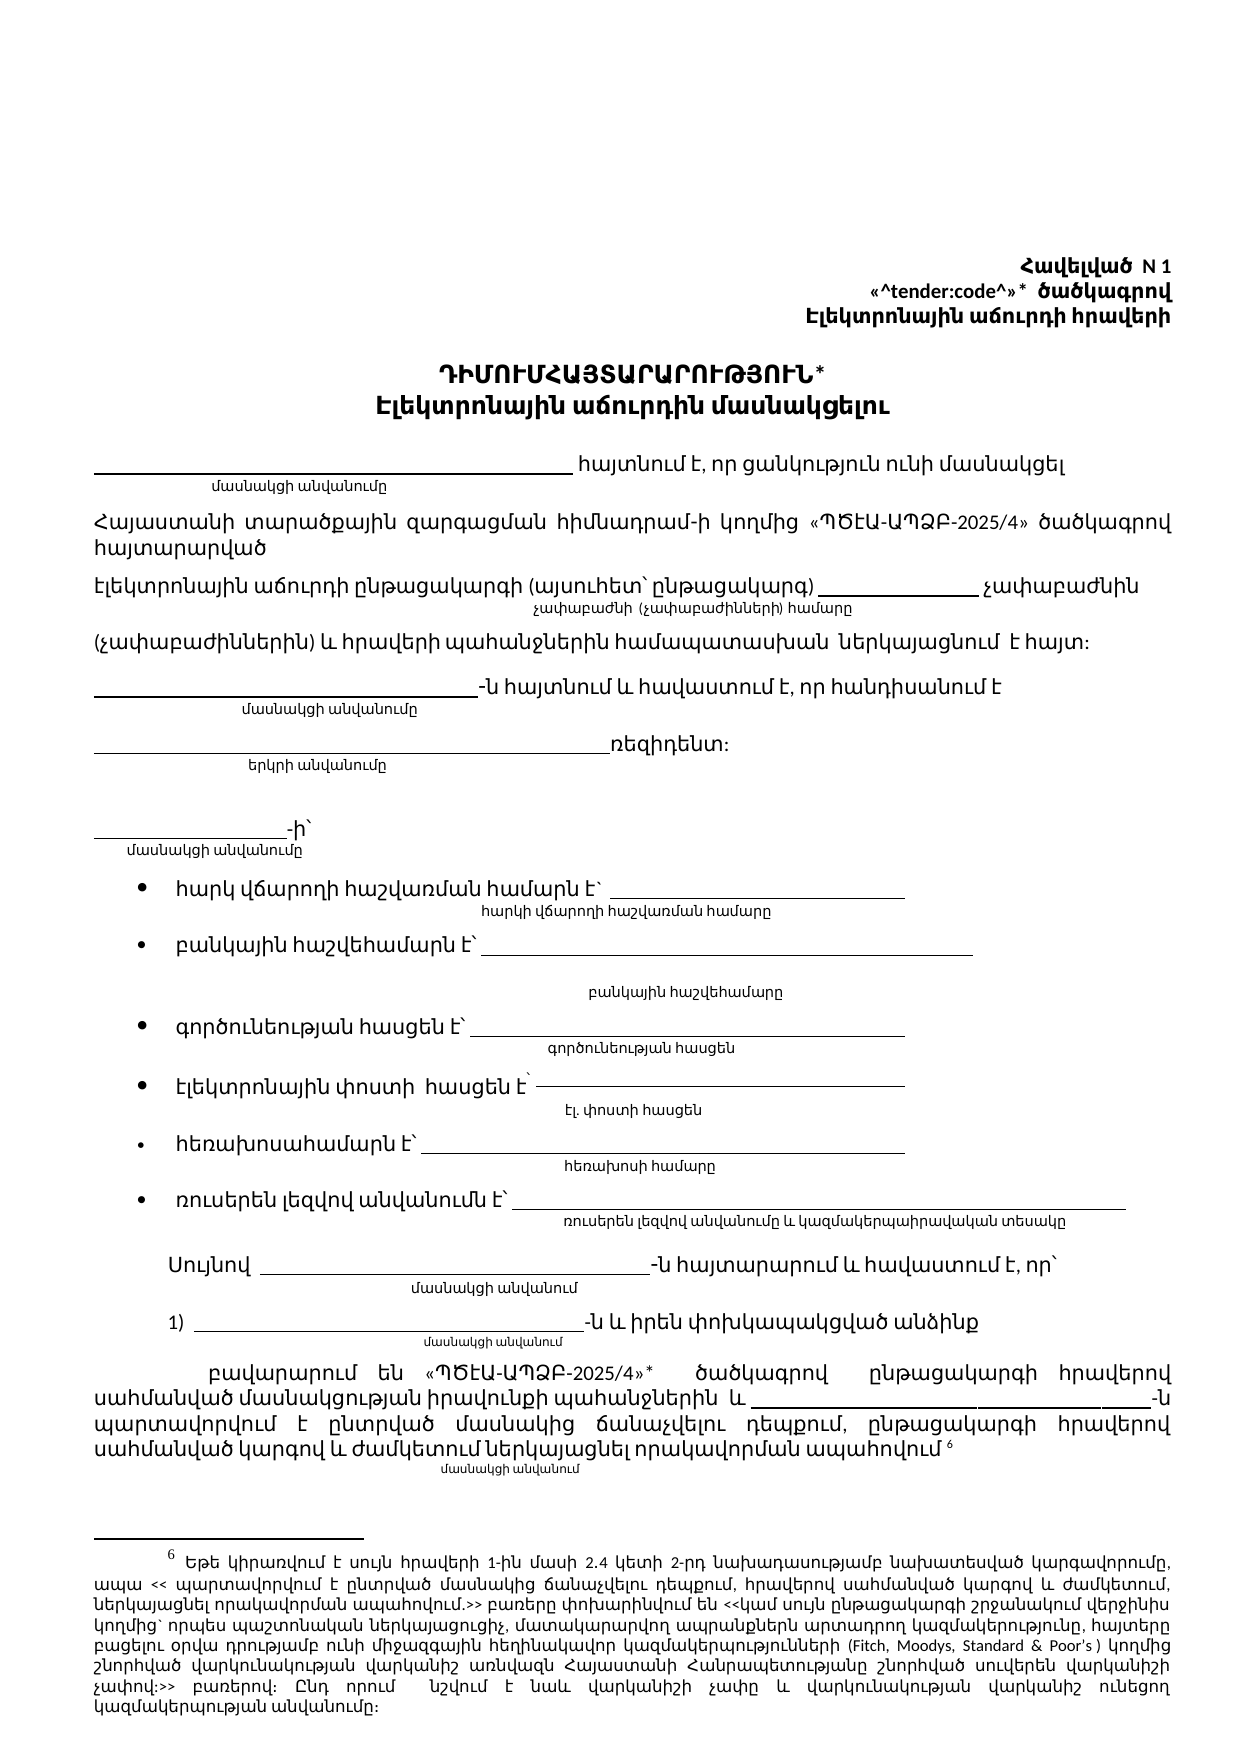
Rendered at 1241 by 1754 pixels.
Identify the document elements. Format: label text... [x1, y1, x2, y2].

list հարկ վճարողի հաշվառման համարն է` [138, 872, 1171, 902]
text էլ. փոստի հասցեն [94, 1101, 1171, 1131]
text Հավելված N 1 [94, 253, 1171, 278]
text մասնակցի անվանում [94, 1335, 1171, 1360]
text հարկի վճարողի հաշվառման համարը [94, 902, 1171, 933]
text բավարարում են «ՊԾէԱ-ԱՊՁԲ-2025/4»* ծածկագրով ընթացակարգի հրավերով սահմանված մասնակցության իրավունքի պահանջներին և -ն պարտավորվում է ընտրված մասնակից ճանաչվելու դեպքում, ընթացակարգի հրավերով սահմանված կարգով և ժամկետում ներկայացնել որակավորման ապահովում [94, 1360, 1171, 1462]
text բանկային հաշվեհամարը [94, 983, 1171, 1014]
list հեռախոսահամարն է՝ [138, 1131, 1171, 1157]
text Հայաստանի տարածքային զարգացման հիմնադրամ-ի կողմից «ՊԾէԱ-ԱՊՁԲ-2025/4» ծածկագրով հայտարարված [94, 507, 1171, 561]
text -ն հայտնում և հավաստում է, որ հանդիսանում է [94, 670, 1171, 701]
text էլեկտրոնային աճուրդի ընթացակարգի (այսուհետ՝ ընթացակարգ) չափաբաժնին [94, 573, 1171, 599]
text (չափաբաժիններին) և հրավերի պահանջներին համապատասխան ներկայացնում է հայտ: [94, 629, 1171, 655]
text «^tender:code^»* ծածկագրով [94, 278, 1171, 304]
text -ի՝ [94, 816, 1171, 841]
text երկրի անվանումը [94, 756, 1171, 787]
text չափաբաժնի (չափաբաժինների) համարը [94, 599, 1171, 629]
subtitle Էլեկտրոնային աճուրդին մասնակցելու [94, 390, 1171, 421]
list գործունեության հասցեն է՝ [138, 1014, 1171, 1040]
text մասնակցի անվանումը [94, 841, 1171, 872]
text մասնակցի անվանում [94, 1462, 1171, 1487]
text մասնակցի անվանում [94, 1279, 1171, 1309]
text հայտնում է, որ ցանկություն ունի մասնակցել [94, 451, 1171, 477]
text Սույնով -ն հայտարարում և հավաստում է, որ՝ [94, 1248, 1171, 1279]
list էլեկտրոնային փոստի հասցեն է՝ [138, 1070, 1171, 1101]
text Էլեկտրոնային աճուրդի հրավերի [94, 304, 1171, 329]
text գործունեության հասցեն [94, 1040, 1171, 1070]
text ԴԻՄՈՒՄՀԱՅՏԱՐԱՐՈՒԹՅՈՒՆ* [94, 360, 1171, 390]
text ռեզիդենտ: [94, 731, 1171, 756]
list բանկային հաշվեհամարն է՝ [138, 933, 1171, 983]
text մասնակցի անվանումը [94, 701, 1171, 731]
list ռուսերեն լեզվով անվանումն է՝ [138, 1187, 1171, 1213]
text ռուսերեն լեզվով անվանումը և կազմակերպաիրավական տեսակը [94, 1213, 1171, 1243]
text 1) -ն և իրեն փոխկապակցված անձինք [94, 1309, 1171, 1335]
text հեռախոսի համարը [462, 1157, 1171, 1187]
text մասնակցի անվանումը [94, 477, 1171, 507]
